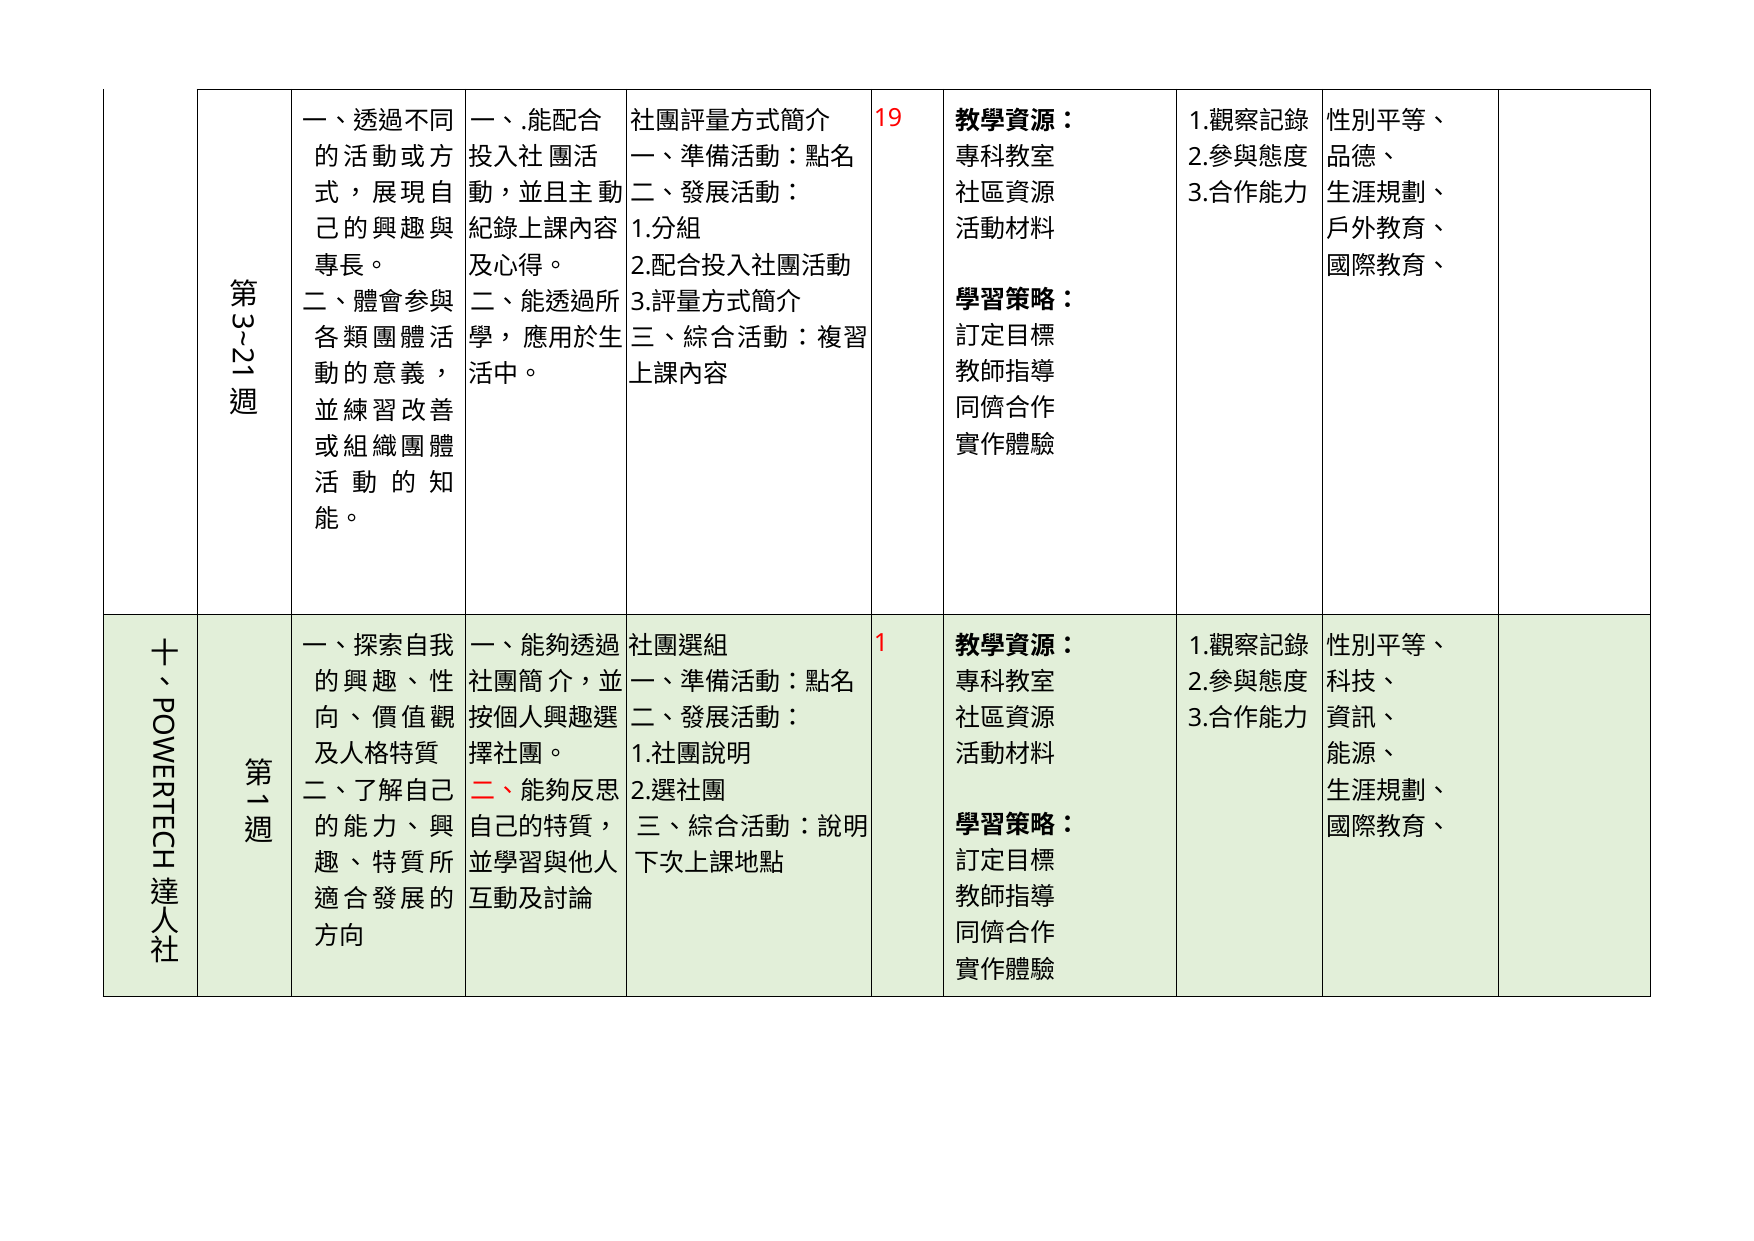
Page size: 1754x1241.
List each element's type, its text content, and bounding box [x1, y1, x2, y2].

table_cell 教學資源： 專科教室 社區資源 活動材料 學習策略： 訂定目標 教師指導 同儕合作 實作體驗 [944, 90, 1176, 614]
table_cell 1.觀察記錄 2.參與態度 3.合作能力 [1177, 90, 1322, 614]
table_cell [944, 615, 1176, 996]
table_cell 1 [872, 615, 943, 996]
table_cell 一、能夠透過社團簡 介，並按個人興趣選擇社團。 二、能夠反思自己的特質，並學習與他人互動及討論 [466, 615, 626, 996]
table_cell 第1週 [198, 615, 291, 996]
table_cell 社團評量方式簡介 一、準備活動：點名 二、發展活動： 1.分組 2.配合投入社團活動 3.評量方式簡介 三、綜合活動：複習上課內容 [627, 90, 871, 614]
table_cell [1177, 615, 1322, 996]
table_cell [1499, 90, 1650, 614]
table_cell 一、探索自我的興趣、性向、價值觀及人格特質 二、了解自己的能力、興趣、特質所適合發展的方向 [292, 615, 465, 996]
table_cell 一、透過不同的活動或方式，展現自己的興趣與專長。 二、體會参與各類團體活動的意義，並練習改善或組織團體活動的知能。 [292, 90, 465, 614]
table_cell 一、.能配合投入社 團活動，並且主 動紀錄上課內容 及心得。 二、能透過所學， 應用於生活中。 [466, 90, 626, 614]
table_cell [1499, 615, 1650, 996]
table_cell 第3~21週 [198, 90, 291, 614]
table_cell 十、POWERTECH達人社 [104, 615, 197, 996]
table_cell 性別平等、 品德、 生涯規劃、 戶外教育、 國際教育、 [1323, 90, 1498, 614]
table_cell 社團選組 一、準備活動：點名 二、發展活動： 1.社團說明 2.選社團 三、綜合活動：說明下次上課地點 [627, 615, 871, 996]
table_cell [1323, 615, 1498, 996]
table_cell 19 [872, 90, 943, 614]
